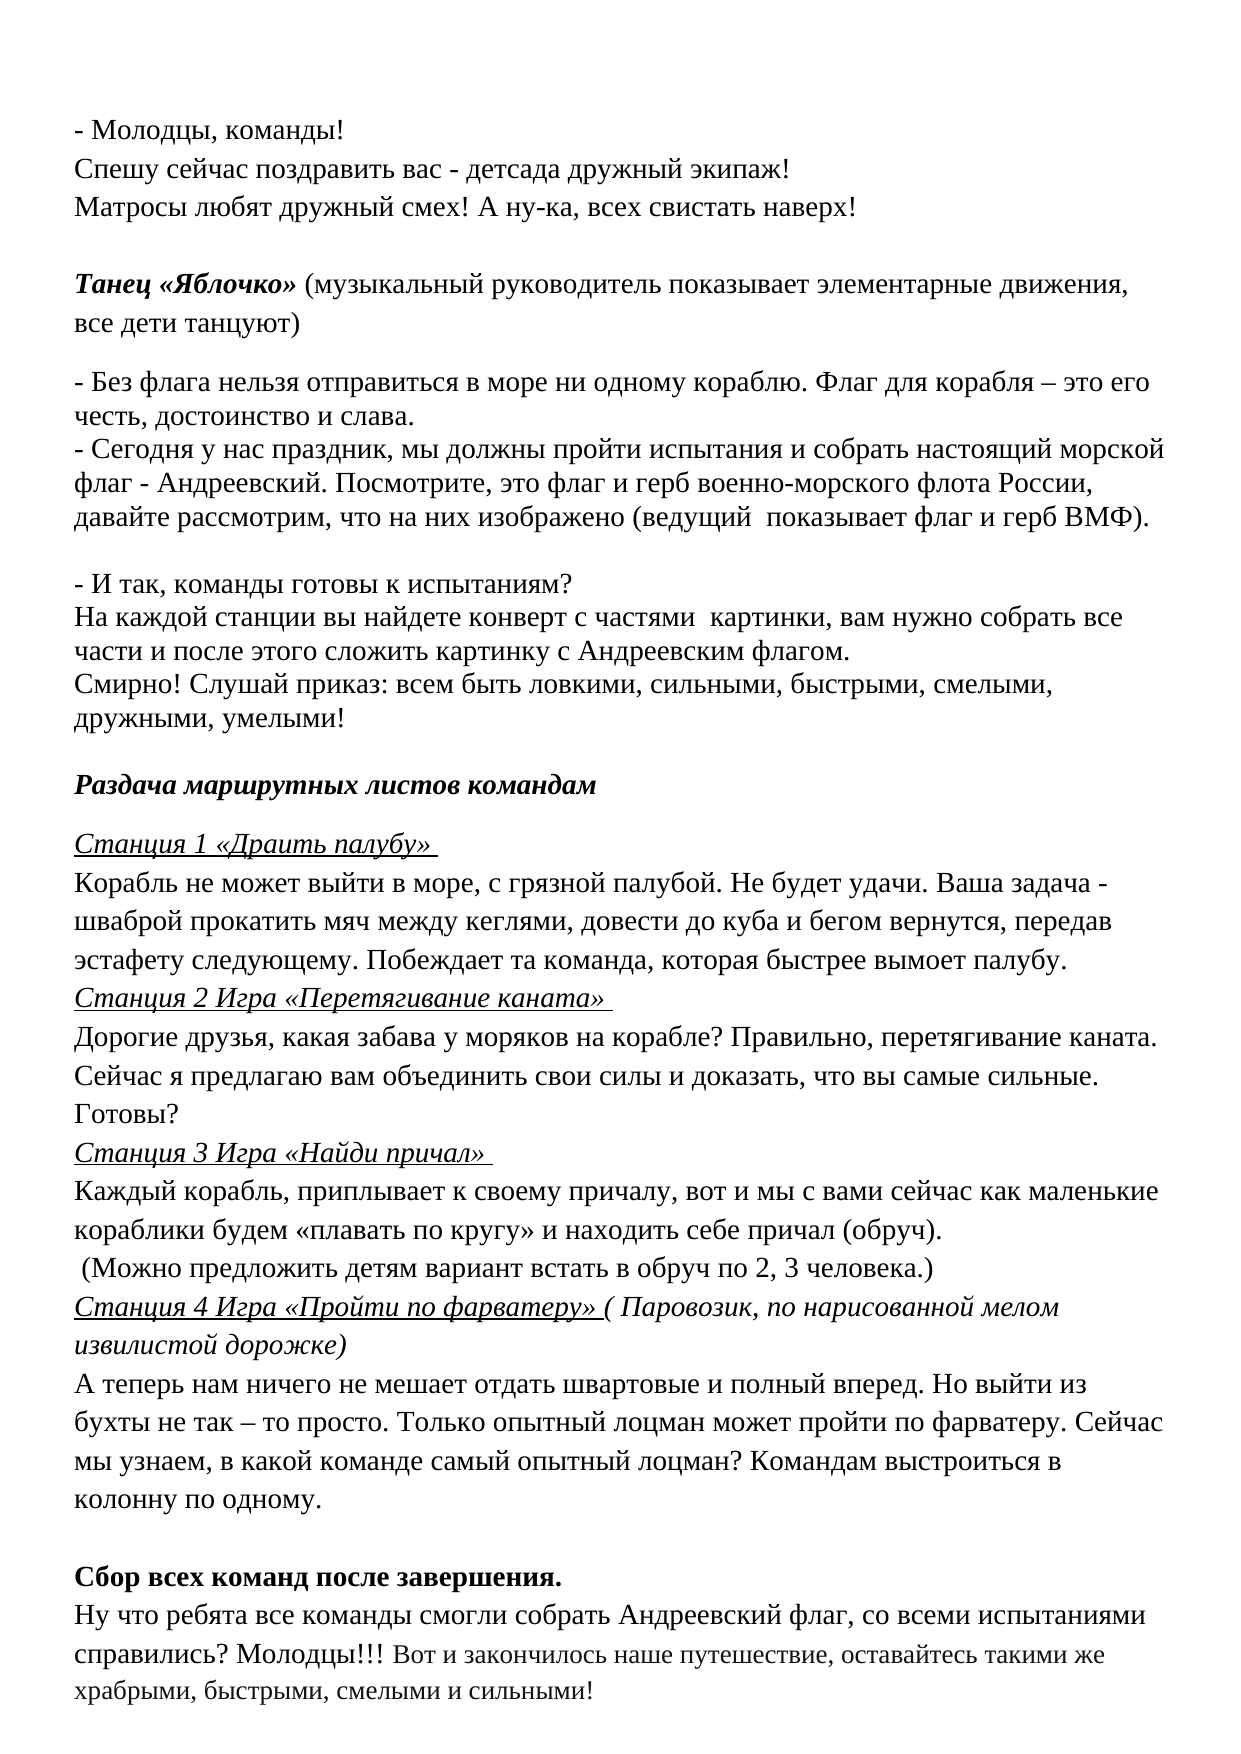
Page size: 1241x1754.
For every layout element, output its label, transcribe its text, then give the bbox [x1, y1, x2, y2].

text - И так, команды готовы к испытаниям? [74, 566, 1167, 599]
text Станция 1 «Драить палубу» [74, 826, 1167, 860]
text А теперь нам ничего не мешает отдать швартовые и полный вперед. Но выйти из бухты не так – то просто. Только опытный лоцман может пройти по фарватеру. Сейчас мы узнаем, в какой команде самый опытный лоцман? Командам выстроиться в колонну по одному. [74, 1366, 1167, 1515]
text Матросы любят дружный смех! А ну-ка, всех свистать наверх! [74, 189, 1167, 223]
text - Сегодня у нас праздник, мы должны пройти испытания и собрать настоящий морской флаг - Андреевский. Посмотрите, это флаг и герб военно-морского флота России, давайте рассмотрим, что на них изображено (ведущий показывает флаг и герб ВМФ). [74, 432, 1167, 532]
text На каждой станции вы найдете конверт с частями картинки, вам нужно собрать все части и после этого сложить картинку с Андреевским флагом. [74, 599, 1167, 666]
text Корабль не может выйти в море, с грязной палубой. Не будет удачи. Ваша задача - шваброй прокатить мяч между кеглями, довести до куба и бегом вернутся, передав эстафету следующему. Побеждает та команда, которая быстрее вымоет палубу. [74, 865, 1167, 976]
text Станция 3 Игра «Найди причал» [74, 1135, 1167, 1168]
text Дорогие друзья, какая забава у моряков на корабле? Правильно, перетягивание каната. Сейчас я предлагаю вам объединить свои силы и доказать, что вы самые сильные. Готовы? [74, 1019, 1167, 1130]
text Раздача маршрутных листов командам [74, 767, 1167, 801]
text Спешу сейчас поздравить вас - детсада дружный экипаж! [74, 151, 1167, 184]
text Станция 4 Игра «Пройти по фарватеру» ( Паровозик, по нарисованной мелом извилистой дорожке) [74, 1289, 1167, 1361]
text Сбор всех команд после завершения. [74, 1559, 1167, 1592]
text - Без флага нельзя отправиться в море ни одному кораблю. Флаг для корабля – это его честь, достоинство и слава. [74, 364, 1167, 432]
text Смирно! Слушай приказ: всем быть ловкими, сильными, быстрыми, смелыми, дружными, умелыми! [74, 666, 1167, 733]
text Ну что ребята все команды смогли собрать Андреевский флаг, со всеми испытаниями справились? Молодцы!!! Вот и закончилось наше путешествие, оставайтесь такими же храбрыми, быстрыми, смелыми и сильными! [74, 1597, 1167, 1705]
text (Можно предложить детям вариант встать в обруч по 2, 3 человека.) [74, 1250, 1167, 1284]
text Каждый корабль, приплывает к своему причалу, вот и мы с вами сейчас как маленькие кораблики будем «плавать по кругу» и находить себе причал (обруч). [74, 1173, 1167, 1245]
text Станция 2 Игра «Перетягивание каната» [74, 981, 1167, 1014]
text Танец «Яблочко» (музыкальный руководитель показывает элементарные движения, все дети танцуют) [74, 267, 1167, 339]
text - Молодцы, команды! [74, 112, 1167, 146]
